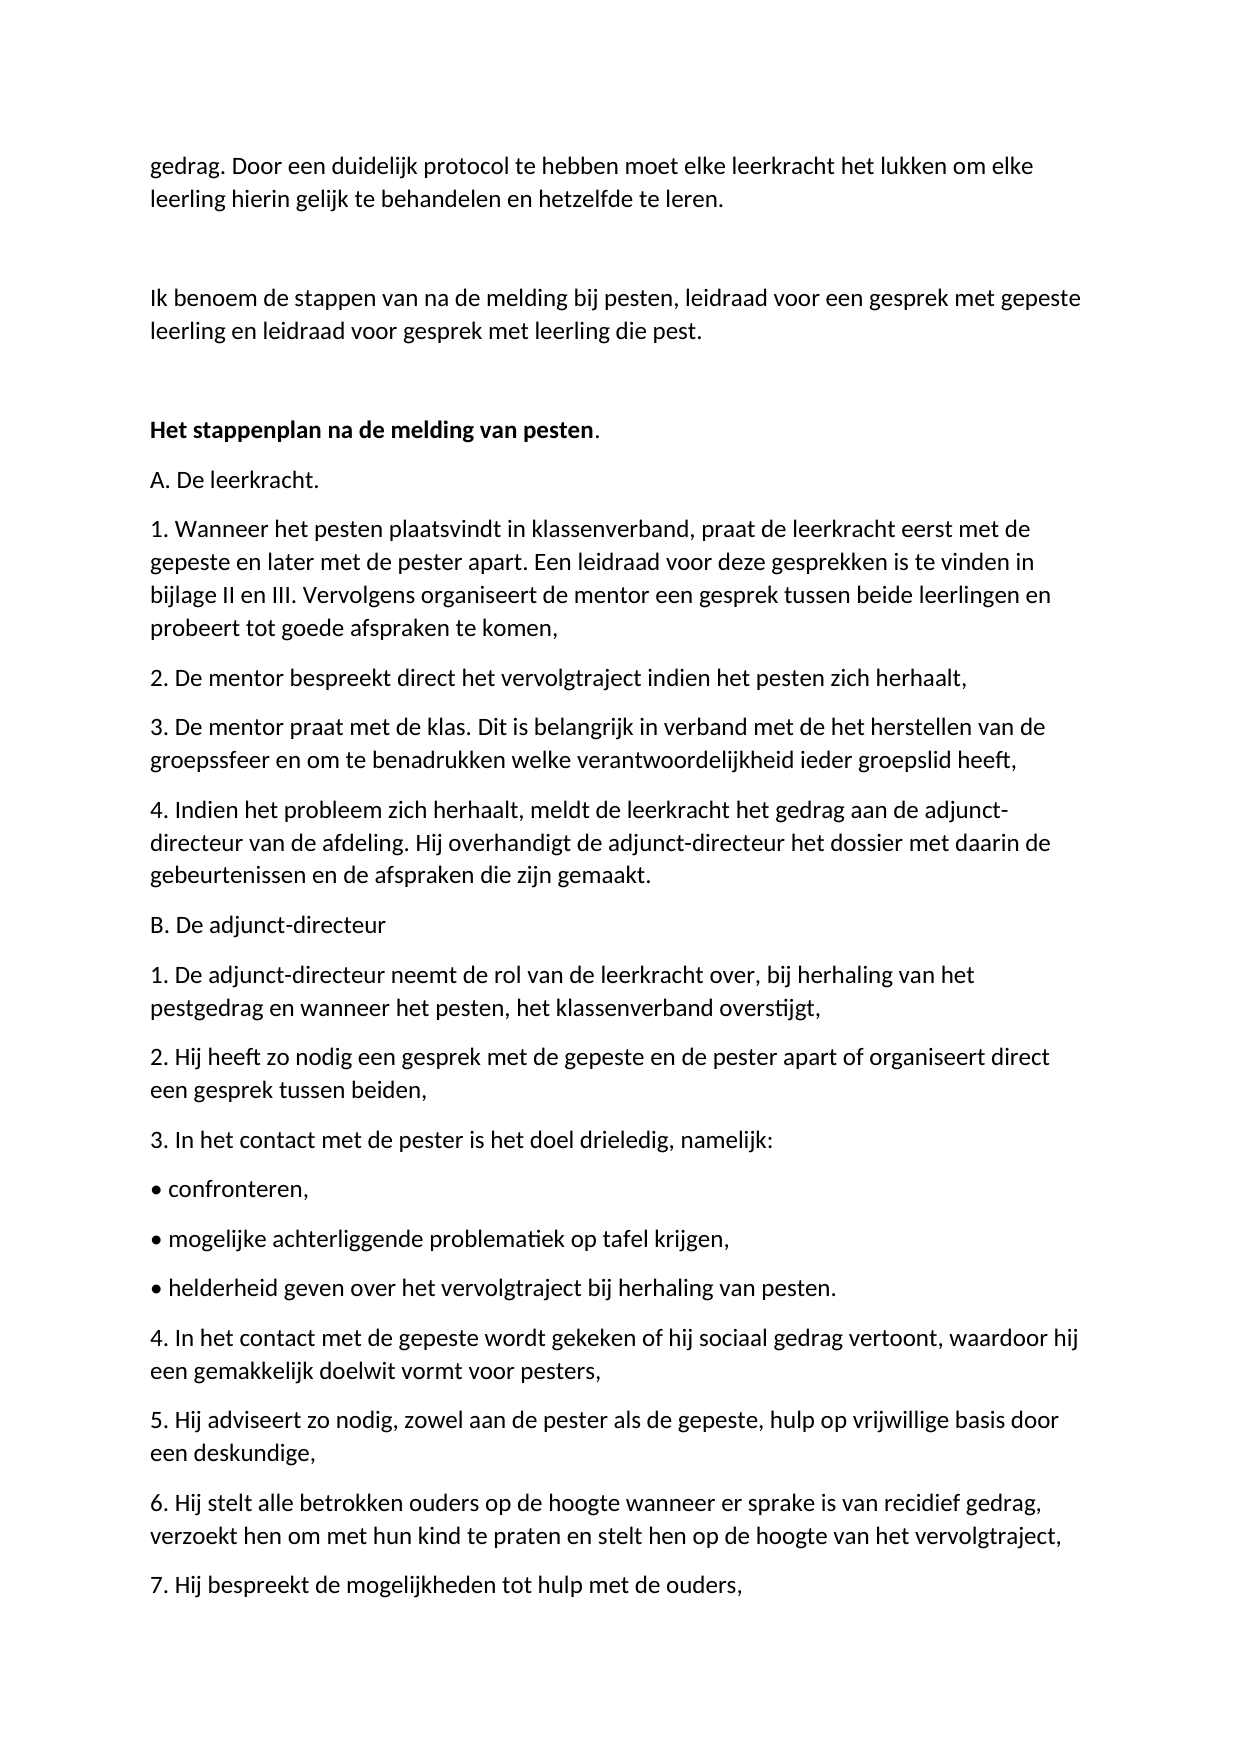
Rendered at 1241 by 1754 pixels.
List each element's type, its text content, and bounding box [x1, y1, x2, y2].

text 6. Hij stelt alle betrokken ouders op de hoogte wanneer er sprake is van recidief gedrag, verzoekt hen om met hun kind te praten en stelt hen op de hoogte van het vervolgtraject, [150, 1487, 1090, 1551]
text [150, 150, 1090, 213]
text 3. In het contact met de pester is het doel drieledig, namelijk: [150, 1124, 1090, 1154]
text Het stappenplan na de melding van pesten. [150, 414, 1090, 445]
text • mogelijke achterliggende problematiek op tafel krijgen, [150, 1223, 1090, 1253]
text 3. De mentor praat met de klas. Dit is belangrijk in verband met de het herstellen van de groepssfeer en om te benadrukken welke verantwoordelijkheid ieder groepslid heeft, [150, 711, 1090, 775]
text • confronteren, [150, 1173, 1090, 1204]
text B. De adjunct-directeur [150, 909, 1090, 940]
text 2. De mentor bespreekt direct het vervolgtraject indien het pesten zich herhaalt, [150, 662, 1090, 692]
text 5. Hij adviseert zo nodig, zowel aan de pester als de gepeste, hulp op vrijwillige basis door een deskundige, [150, 1404, 1090, 1468]
text 2. Hij heeft zo nodig een gesprek met de gepeste en de pester apart of organiseert direct een gesprek tussen beiden, [150, 1041, 1090, 1105]
text 4. In het contact met de gepeste wordt gekeken of hij sociaal gedrag vertoont, waardoor hij een gemakkelijk doelwit vormt voor pesters, [150, 1322, 1090, 1386]
text Ik benoem de stappen van na de melding bij pesten, leidraad voor een gesprek met gepeste leerling en leidraad voor gesprek met leerling die pest. [150, 282, 1090, 346]
text 1. Wanneer het pesten plaatsvindt in klassenverband, praat de leerkracht eerst met de gepeste en later met de pester apart. Een leidraad voor deze gesprekken is te vinden in bijlage II en III. Vervolgens organiseert de mentor een gesprek tussen beide leerlingen en probeert tot goede afspraken te komen, [150, 513, 1090, 643]
text 7. Hij bespreekt de mogelijkheden tot hulp met de ouders, [150, 1569, 1090, 1600]
text A. De leerkracht. [150, 464, 1090, 494]
text • helderheid geven over het vervolgtraject bij herhaling van pesten. [150, 1272, 1090, 1303]
text 4. Indien het probleem zich herhaalt, meldt de leerkracht het gedrag aan de adjunct-directeur van de afdeling. Hij overhandigt de adjunct-directeur het dossier met daarin de gebeurtenissen en de afspraken die zijn gemaakt. [150, 794, 1090, 890]
text 1. De adjunct-directeur neemt de rol van de leerkracht over, bij herhaling van het pestgedrag en wanneer het pesten, het klassenverband overstijgt, [150, 959, 1090, 1022]
